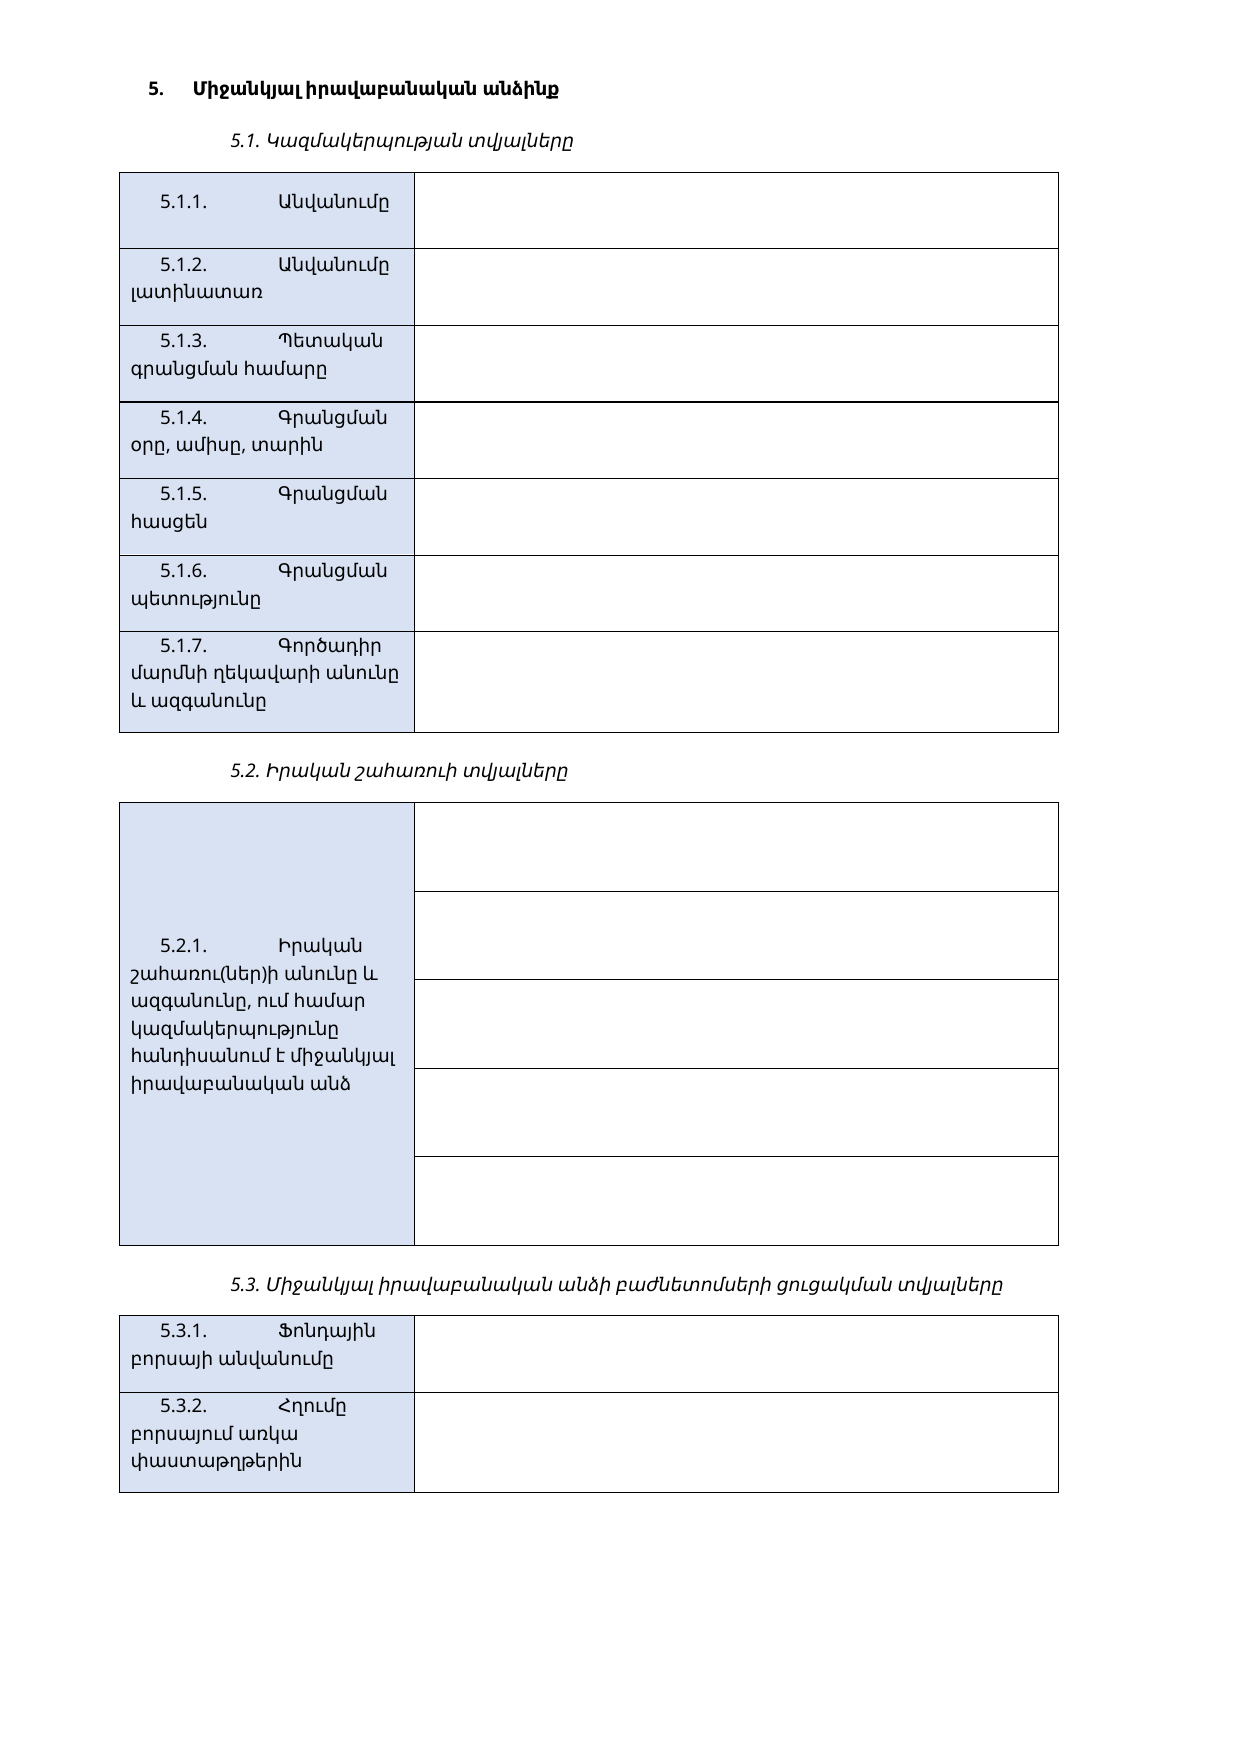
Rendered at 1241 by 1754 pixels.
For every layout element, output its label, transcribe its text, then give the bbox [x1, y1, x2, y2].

table_cell [415, 326, 1058, 401]
table_header [415, 173, 1058, 248]
table_cell Գործադիր մարմնի ղեկավարի անունը և ազգանունը [120, 632, 414, 732]
table_cell [415, 892, 1058, 979]
table_cell Գրանցման հասցեն [120, 479, 414, 554]
table_cell [415, 1069, 1058, 1156]
list Միջանկյալ իրավաբանական անձի բաժնետոմսերի ցուցակման տվյալները [201, 1271, 1196, 1296]
list Իրական շահառուի տվյալները [201, 758, 1196, 783]
list Կազմակերպության տվյալները [201, 127, 1196, 153]
table_header Անվանումը [120, 173, 414, 248]
table_cell [415, 556, 1058, 631]
table_cell Գրանցման օրը, ամիսը, տարին [120, 403, 414, 478]
table_header Իրական շահառու(ներ)ի անունը և ազգանունը, ում համար կազմակերպությունը հանդիսանում է միջանկյալ իրավաբանական անձ [120, 803, 414, 1245]
table_cell [415, 1393, 1058, 1492]
table_cell [415, 403, 1058, 478]
table_cell [415, 479, 1058, 554]
table_cell [415, 980, 1058, 1068]
table_cell [415, 1157, 1058, 1245]
table_cell [415, 632, 1058, 732]
table_header [415, 1316, 1058, 1392]
table_cell Հղումը բորսայում առկա փաստաթղթերին [120, 1393, 414, 1492]
table_cell Գրանցման պետությունը [120, 556, 414, 631]
table_header Ֆոնդային բորսայի անվանումը [120, 1316, 414, 1392]
list Միջանկյալ իրավաբանական անձինք [118, 75, 1196, 101]
table_cell [415, 249, 1058, 325]
table_cell Անվանումը լատինատառ [120, 249, 414, 325]
table_cell Պետական գրանցման համարը [120, 326, 414, 401]
table_header [415, 803, 1058, 891]
